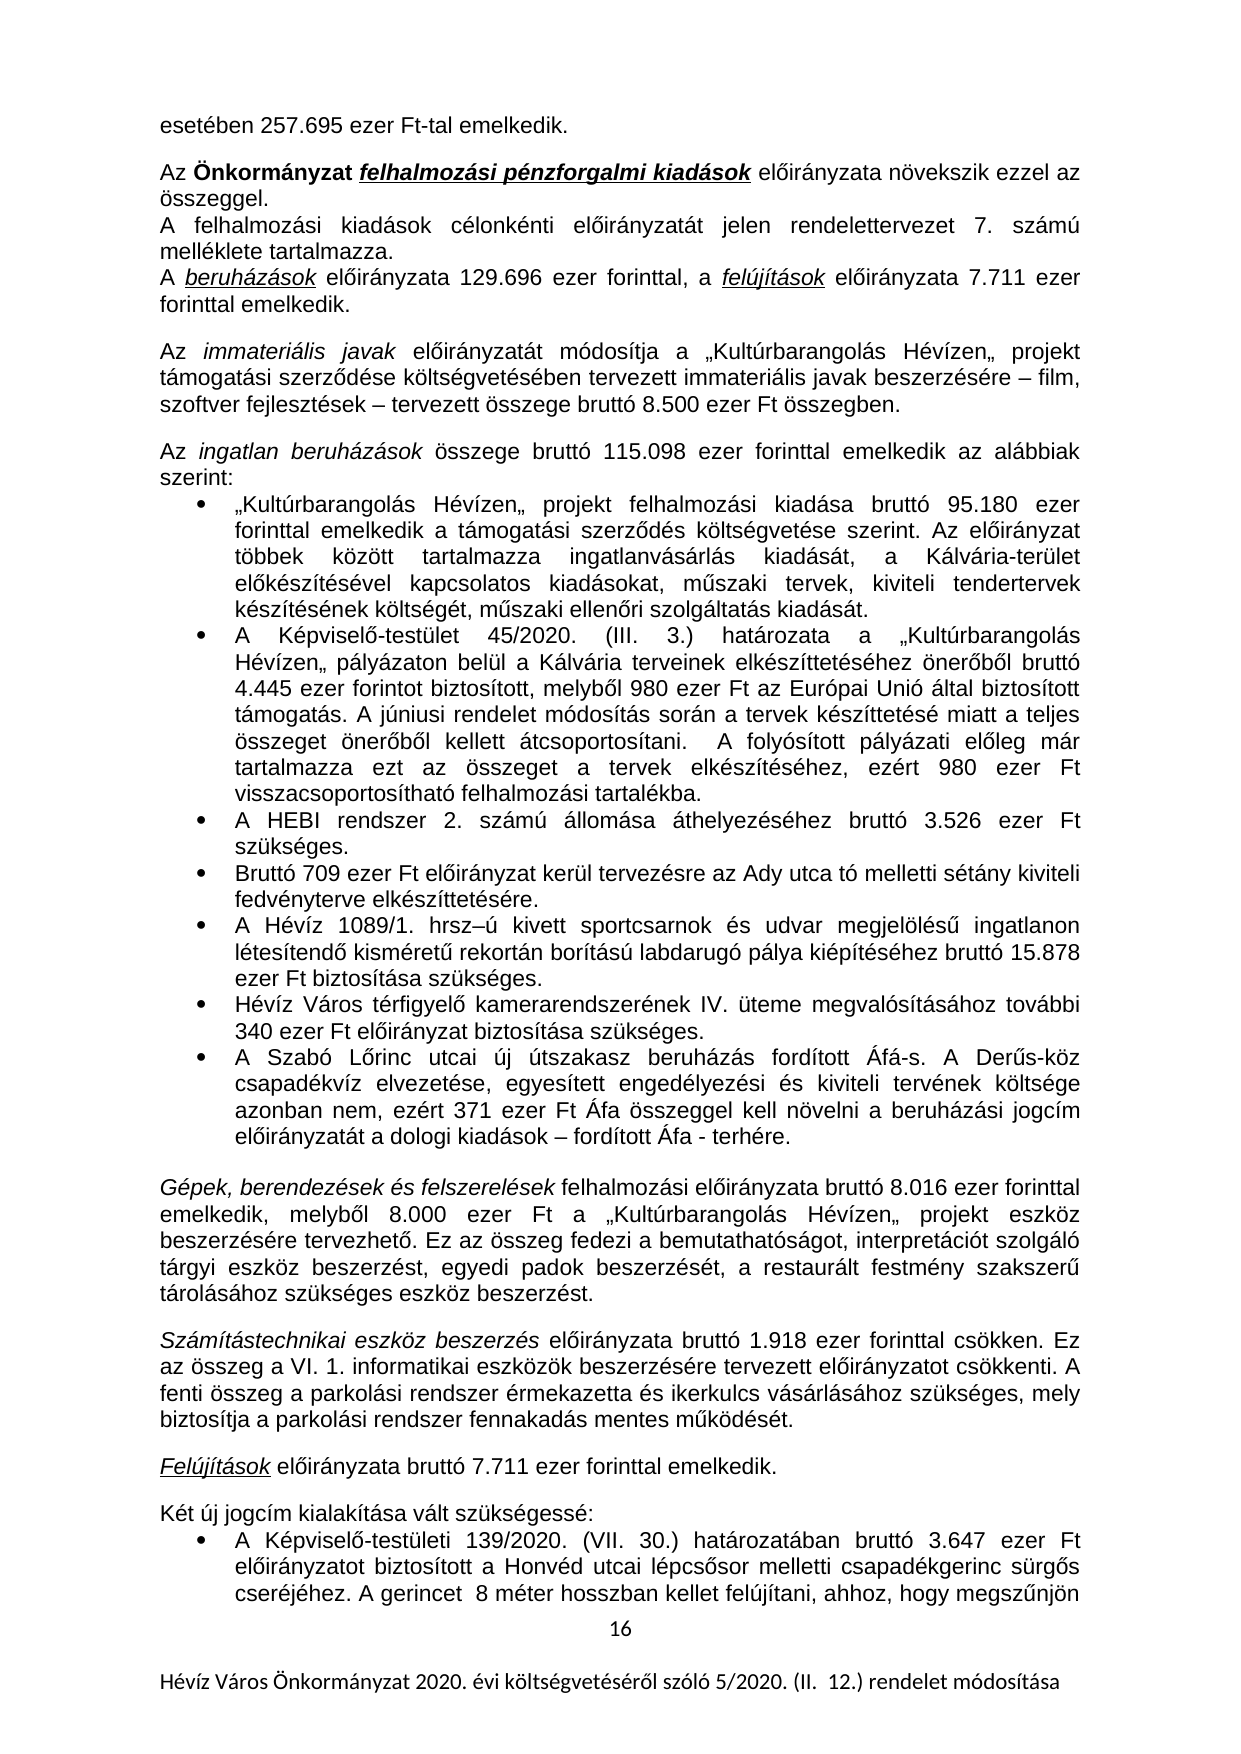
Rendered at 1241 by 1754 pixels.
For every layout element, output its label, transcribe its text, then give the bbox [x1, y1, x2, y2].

text A felhalmozási kiadások célonkénti előirányzatát jelen rendelettervezet 7. számú melléklete tartalmazza. [159, 212, 1081, 264]
text Két új jogcím kialakítása vált szükségessé: [159, 1500, 1081, 1527]
list Hévíz Város térfigyelő kamerarendszerének IV. üteme megvalósításához további 340 ezer Ft előirányzat biztosítása szükséges. [197, 991, 1081, 1044]
text Számítástechnikai eszköz beszerzés előirányzata bruttó 1.918 ezer forinttal csökken. Ez az összeg a VI. 1. informatikai eszközök beszerzésére tervezett előirányzatot csökkenti. A fenti összeg a parkolási rendszer érmekazetta és ikerkulcs vásárlásához szükséges, mely biztosítja a parkolási rendszer fennakadás mentes működését. [159, 1327, 1081, 1432]
list „Kultúrbarangolás Hévízen„ projekt felhalmozási kiadása bruttó 95.180 ezer forinttal emelkedik a támogatási szerződés költségvetése szerint. Az előirányzat többek között tartalmazza ingatlanvásárlás kiadását, a Kálvária-terület előkészítésével kapcsolatos kiadásokat, műszaki tervek, kiviteli tendertervek készítésének költségét, műszaki ellenőri szolgáltatás kiadását. [197, 491, 1081, 622]
text Felújítások előirányzata bruttó 7.711 ezer forinttal emelkedik. [159, 1453, 1081, 1479]
text Az Önkormányzat felhalmozási pénzforgalmi kiadások előirányzata növekszik ezzel az összeggel. [159, 159, 1081, 212]
list A HEBI rendszer 2. számú állomása áthelyezéséhez bruttó 3.526 ezer Ft szükséges. [197, 807, 1081, 859]
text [159, 112, 1081, 138]
text A beruházások előirányzata 129.696 ezer forinttal, a felújítások előirányzata 7.711 ezer forinttal emelkedik. [159, 264, 1081, 317]
text Gépek, berendezések és felszerelések felhalmozási előirányzata bruttó 8.016 ezer forinttal emelkedik, melyből 8.000 ezer Ft a „Kultúrbarangolás Hévízen„ projekt eszköz beszerzésére tervezhető. Ez az összeg fedezi a bemutathatóságot, interpretációt szolgáló tárgyi eszköz beszerzést, egyedi padok beszerzését, a restaurált festmény szakszerű tárolásához szükséges eszköz beszerzést. [159, 1174, 1081, 1306]
list Bruttó 709 ezer Ft előirányzat kerül tervezésre az Ady utca tó melletti sétány kiviteli fedvényterve elkészíttetésére. [197, 859, 1081, 912]
text Az immateriális javak előirányzatát módosítja a „Kultúrbarangolás Hévízen„ projekt támogatási szerződése költségvetésében tervezett immateriális javak beszerzésére – film, szoftver fejlesztések – tervezett összege bruttó 8.500 ezer Ft összegben. [159, 338, 1081, 417]
list A Hévíz 1089/1. hrsz–ú kivett sportcsarnok és udvar megjelölésű ingatlanon létesítendő kisméretű rekortán borítású labdarugó pálya kiépítéséhez bruttó 15.878 ezer Ft biztosítása szükséges. [197, 912, 1081, 991]
list A Képviselő-testület 45/2020. (III. 3.) határozata a „Kultúrbarangolás Hévízen„ pályázaton belül a Kálvária terveinek elkészíttetéséhez önerőből bruttó 4.445 ezer forintot biztosított, melyből 980 ezer Ft az Európai Unió által biztosított támogatás. A júniusi rendelet módosítás során a tervek készíttetésé miatt a teljes összeget önerőből kellett átcsoportosítani. A folyósított pályázati előleg már tartalmazza ezt az összeget a tervek elkészítéséhez, ezért 980 ezer Ft visszacsoportosítható felhalmozási tartalékba. [197, 622, 1081, 807]
list A Szabó Lőrinc utcai új útszakasz beruházás fordított Áfá-s. A Derűs-köz csapadékvíz elvezetése, egyesített engedélyezési és kiviteli tervének költsége azonban nem, ezért 371 ezer Ft Áfa összeggel kell növelni a beruházási jogcím előirányzatát a dologi kiadások – fordított Áfa - terhére. [197, 1044, 1081, 1149]
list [197, 1527, 1081, 1606]
text Az ingatlan beruházások összege bruttó 115.098 ezer forinttal emelkedik az alábbiak szerint: [159, 438, 1081, 491]
